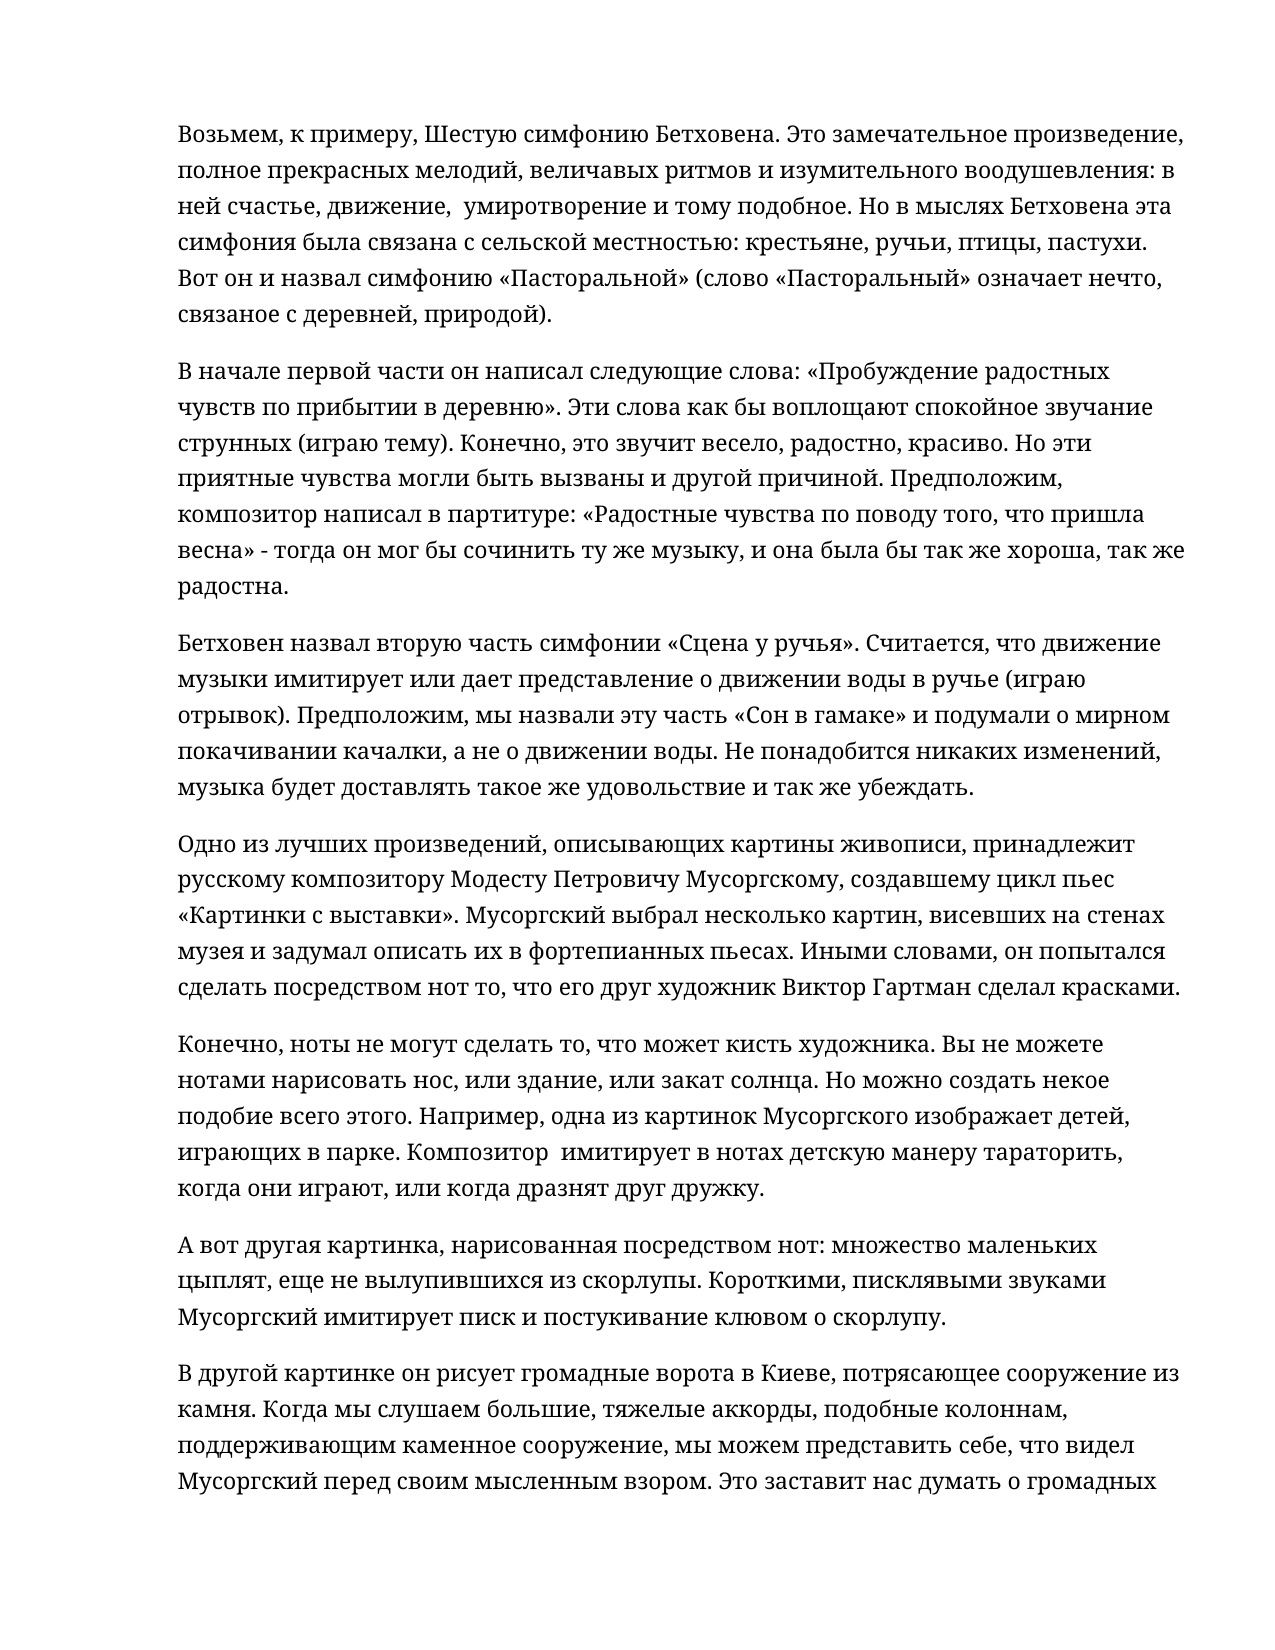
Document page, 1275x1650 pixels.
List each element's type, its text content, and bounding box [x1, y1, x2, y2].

text А вот другая картинка, нарисованная посредством нот: множество маленьких цыплят, еще не вылупившихся из скорлупы. Короткими, писклявыми звуками Мусоргский имитирует писк и постукивание клювом о скорлупу. [177, 1228, 1186, 1332]
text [177, 1357, 1186, 1496]
text Конечно, ноты не могут сделать то, что может кисть художника. Вы не можете нотами нарисовать нос, или здание, или закат солнца. Но можно создать некое подобие всего этого. Например, одна из картинок Мусоргского изображает детей, играющих в парке. Композитор имитирует в нотах детскую манеру тараторить, когда они играют, или когда дразнят друг дружку. [177, 1028, 1186, 1203]
text Бетховен назвал вторую часть симфонии «Сцена у ручья». Считается, что движение музыки имитирует или дает представление о движении воды в ручье (играю отрывок). Предположим, мы назвали эту часть «Сон в гамаке» и подумали о мирном покачивании качалки, а не о движении воды. Не понадобится никаких изменений, музыка будет доставлять такое же удовольствие и так же убеждать. [177, 627, 1186, 802]
text Возьмем, к примеру, Шестую симфонию Бетховена. Это замечательное произведение, полное прекрасных мелодий, величавых ритмов и изумительного воодушевления: в ней счастье, движение, умиротворение и тому подобное. Но в мыслях Бетховена эта симфония была связана с сельской местностью: крестьяне, ручьи, птицы, пастухи. Вот он и назвал симфонию «Пасторальной» (слово «Пасторальный» означает нечто, связаное с деревней, природой). [177, 118, 1186, 329]
text Одно из лучших произведений, описывающих картины живописи, принадлежит русскому композитору Модесту Петровичу Мусоргскому, создавшему цикл пьес «Картинки с выставки». Мусоргский выбрал несколько картин, висевших на стенах музея и задумал описать их в фортепианных пьесах. Иными словами, он попытался сделать посредством нот то, что его друг художник Виктор Гартман сделал красками. [177, 827, 1186, 1002]
text В начале первой части он написал следующие слова: «Пробуждение радостных чувств по прибытии в деревню». Эти слова как бы воплощают спокойное звучание струнных (играю тему). Конечно, это звучит весело, радостно, красиво. Но эти приятные чувства могли быть вызваны и другой причиной. Предположим, композитор написал в партитуре: «Радостные чувства по поводу того, что пришла весна» - тогда он мог бы сочинить ту же музыку, и она была бы так же хороша, так же радостна. [177, 354, 1186, 601]
